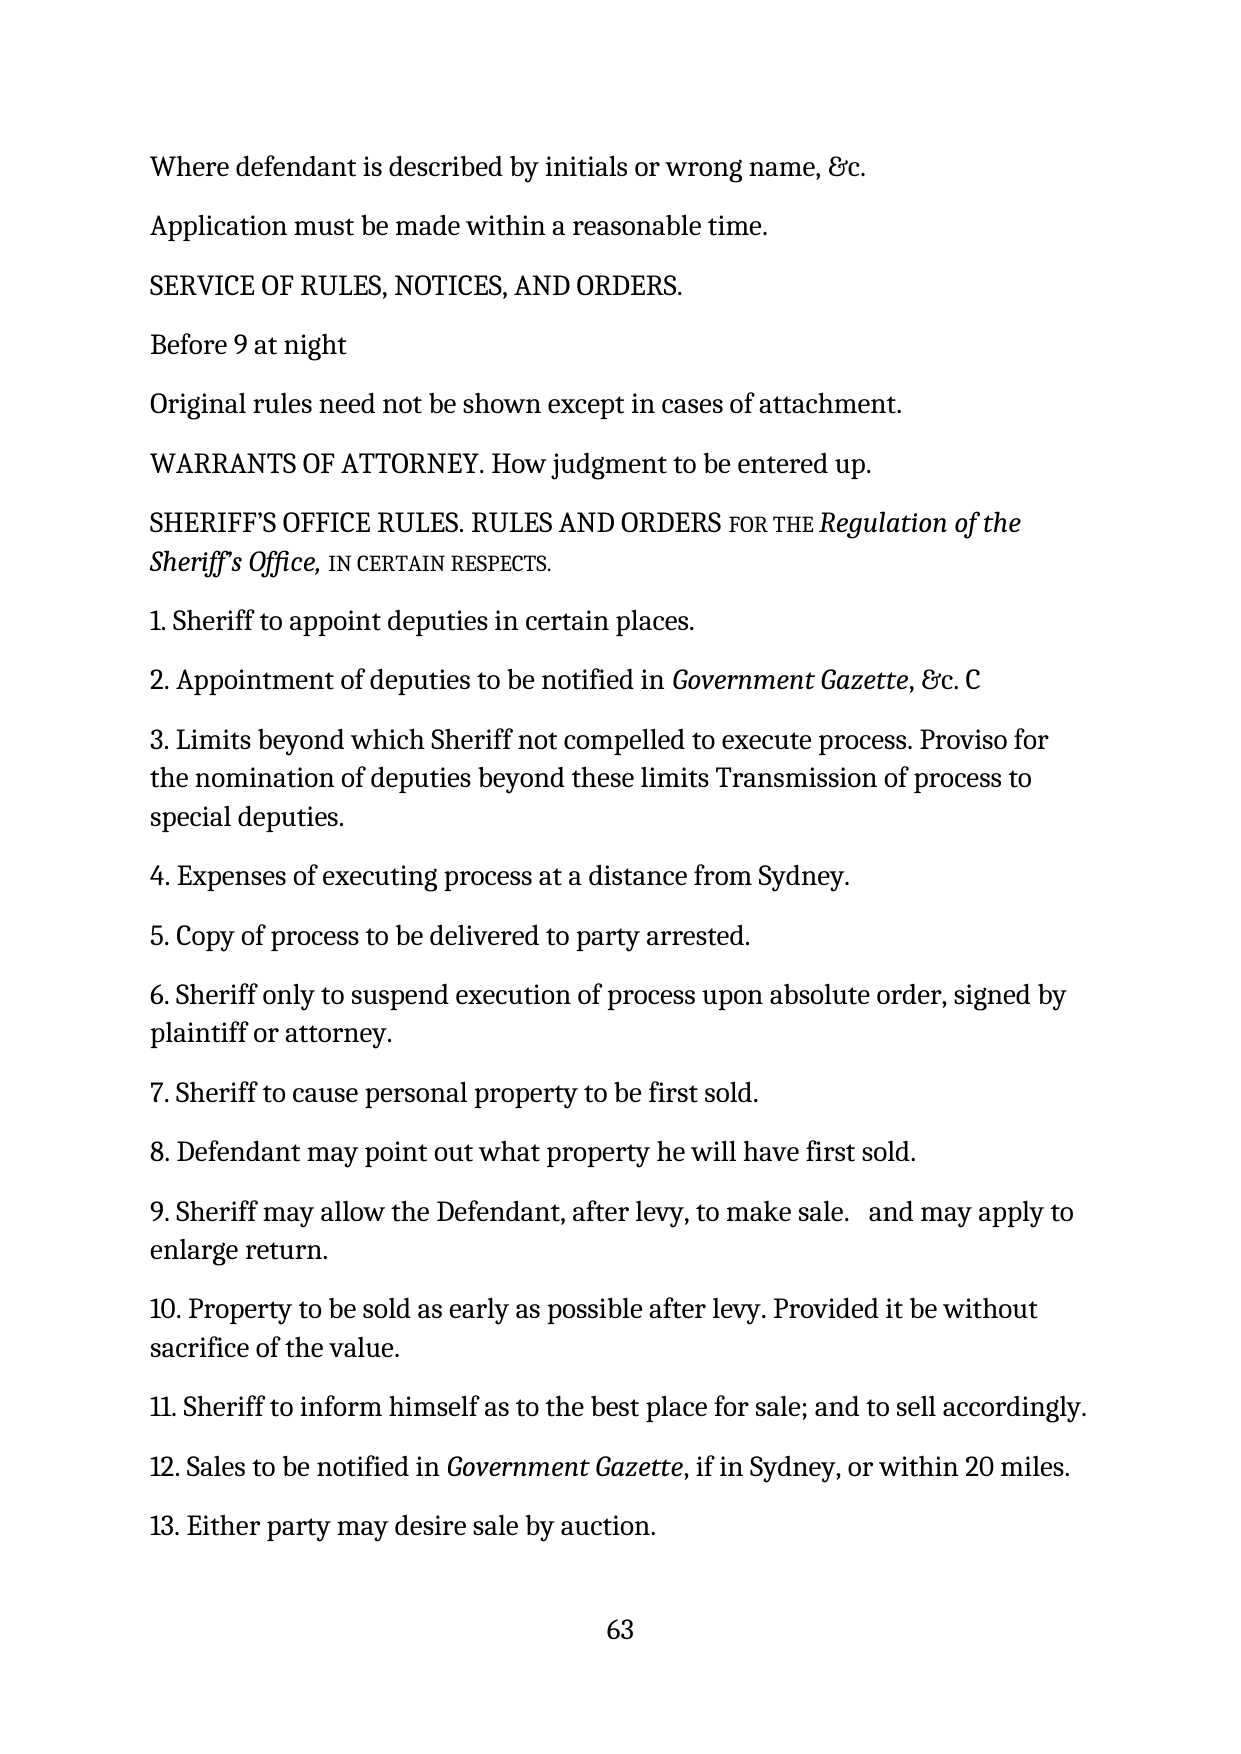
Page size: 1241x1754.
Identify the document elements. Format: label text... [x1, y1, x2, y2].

text Where defendant is described by initials or wrong name, &c. [150, 150, 1090, 183]
text Application must be made within a reasonable time. [150, 209, 1090, 243]
text 4. Expenses of executing process at a distance from Sydney. [150, 859, 1090, 893]
text Original rules need not be shown except in cases of attachment. [150, 387, 1090, 421]
text 7. Sheriff to cause personal property to be first sold. [150, 1076, 1090, 1109]
text 9. Sheriff may allow the Defendant, after levy, to make sale. and may apply to enlarge return. [150, 1195, 1090, 1267]
text 2. Appointment of deputies to be notified in Government Gazette, &c. C [150, 663, 1090, 697]
text 1. Sheriff to appoint deputies in certain places. [150, 604, 1090, 638]
text 3. Limits beyond which Sheriff not compelled to execute process. Proviso for the nomination of deputies beyond these limits Transmission of process to special deputies. [150, 723, 1090, 833]
text Before 9 at night [150, 328, 1090, 362]
text SERVICE OF RULES, NOTICES, AND ORDERS. [150, 269, 1090, 302]
text 5. Copy of process to be delivered to party arrested. [150, 919, 1090, 952]
text 13. Either party may desire sale by auction. [150, 1509, 1090, 1543]
text 10. Property to be sold as early as possible after levy. Provided it be without sacrifice of the value. [150, 1293, 1090, 1365]
text 11. Sheriff to inform himself as to the best place for sale; and to sell accordingly. [150, 1391, 1090, 1424]
text 8. Defendant may point out what property he will have first sold. [150, 1135, 1090, 1169]
text 12. Sales to be notified in Government Gazette, if in Sydney, or within 20 miles. [150, 1450, 1090, 1483]
text WARRANTS OF ATTORNEY. How judgment to be entered up. [150, 447, 1090, 480]
text SHERIFF’S OFFICE RULES. RULES AND ORDERS FOR THE Regulation of the Sheriff’s Office, IN CERTAIN RESPECTS. [150, 506, 1090, 578]
text 6. Sheriff only to suspend execution of process upon absolute order, signed by plaintiff or attorney. [150, 978, 1090, 1050]
